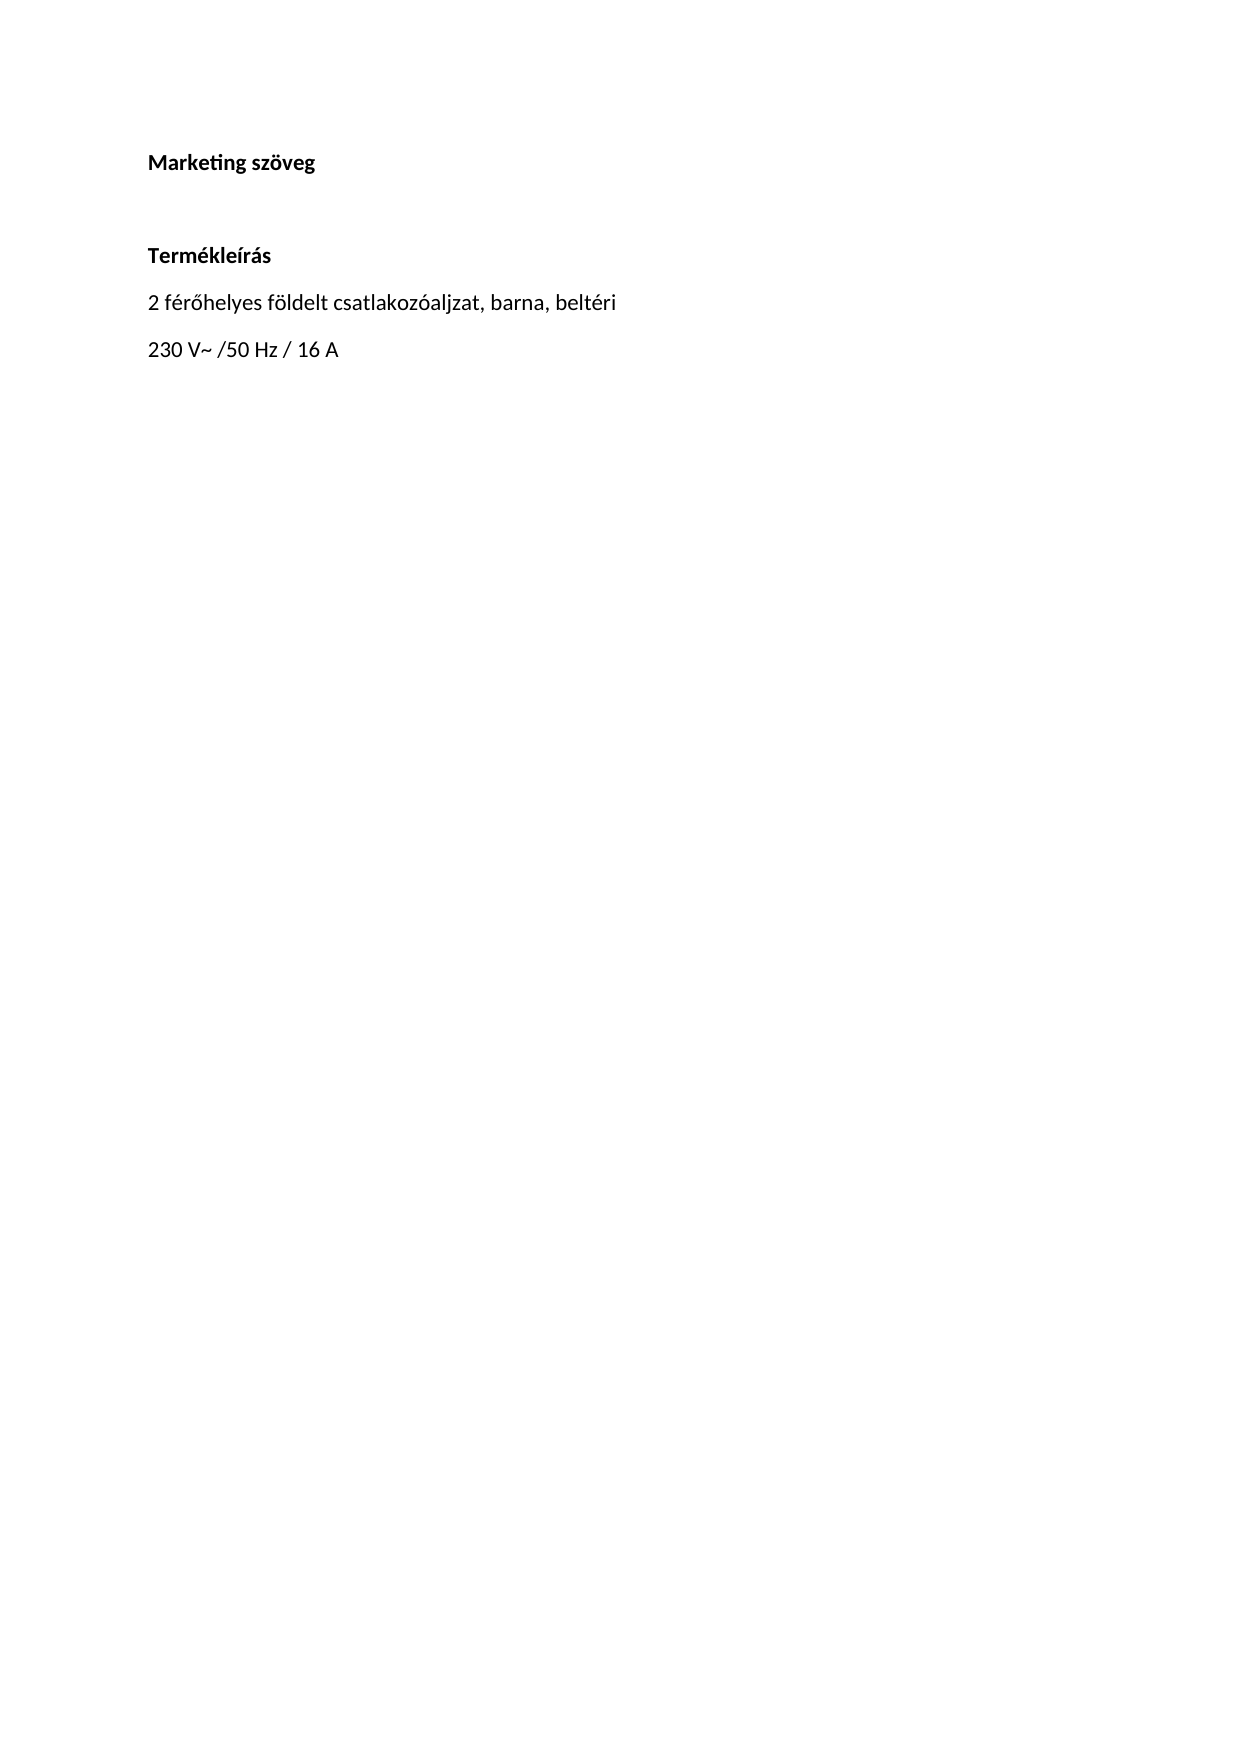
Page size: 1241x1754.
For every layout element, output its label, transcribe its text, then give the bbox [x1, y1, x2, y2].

text 2 férőhelyes földelt csatlakozóaljzat, barna, beltéri [148, 288, 1093, 316]
text Termékleírás [148, 241, 1093, 269]
text 230 V~ /50 Hz / 16 A [148, 335, 1093, 363]
text Marketing szöveg [148, 148, 1093, 176]
